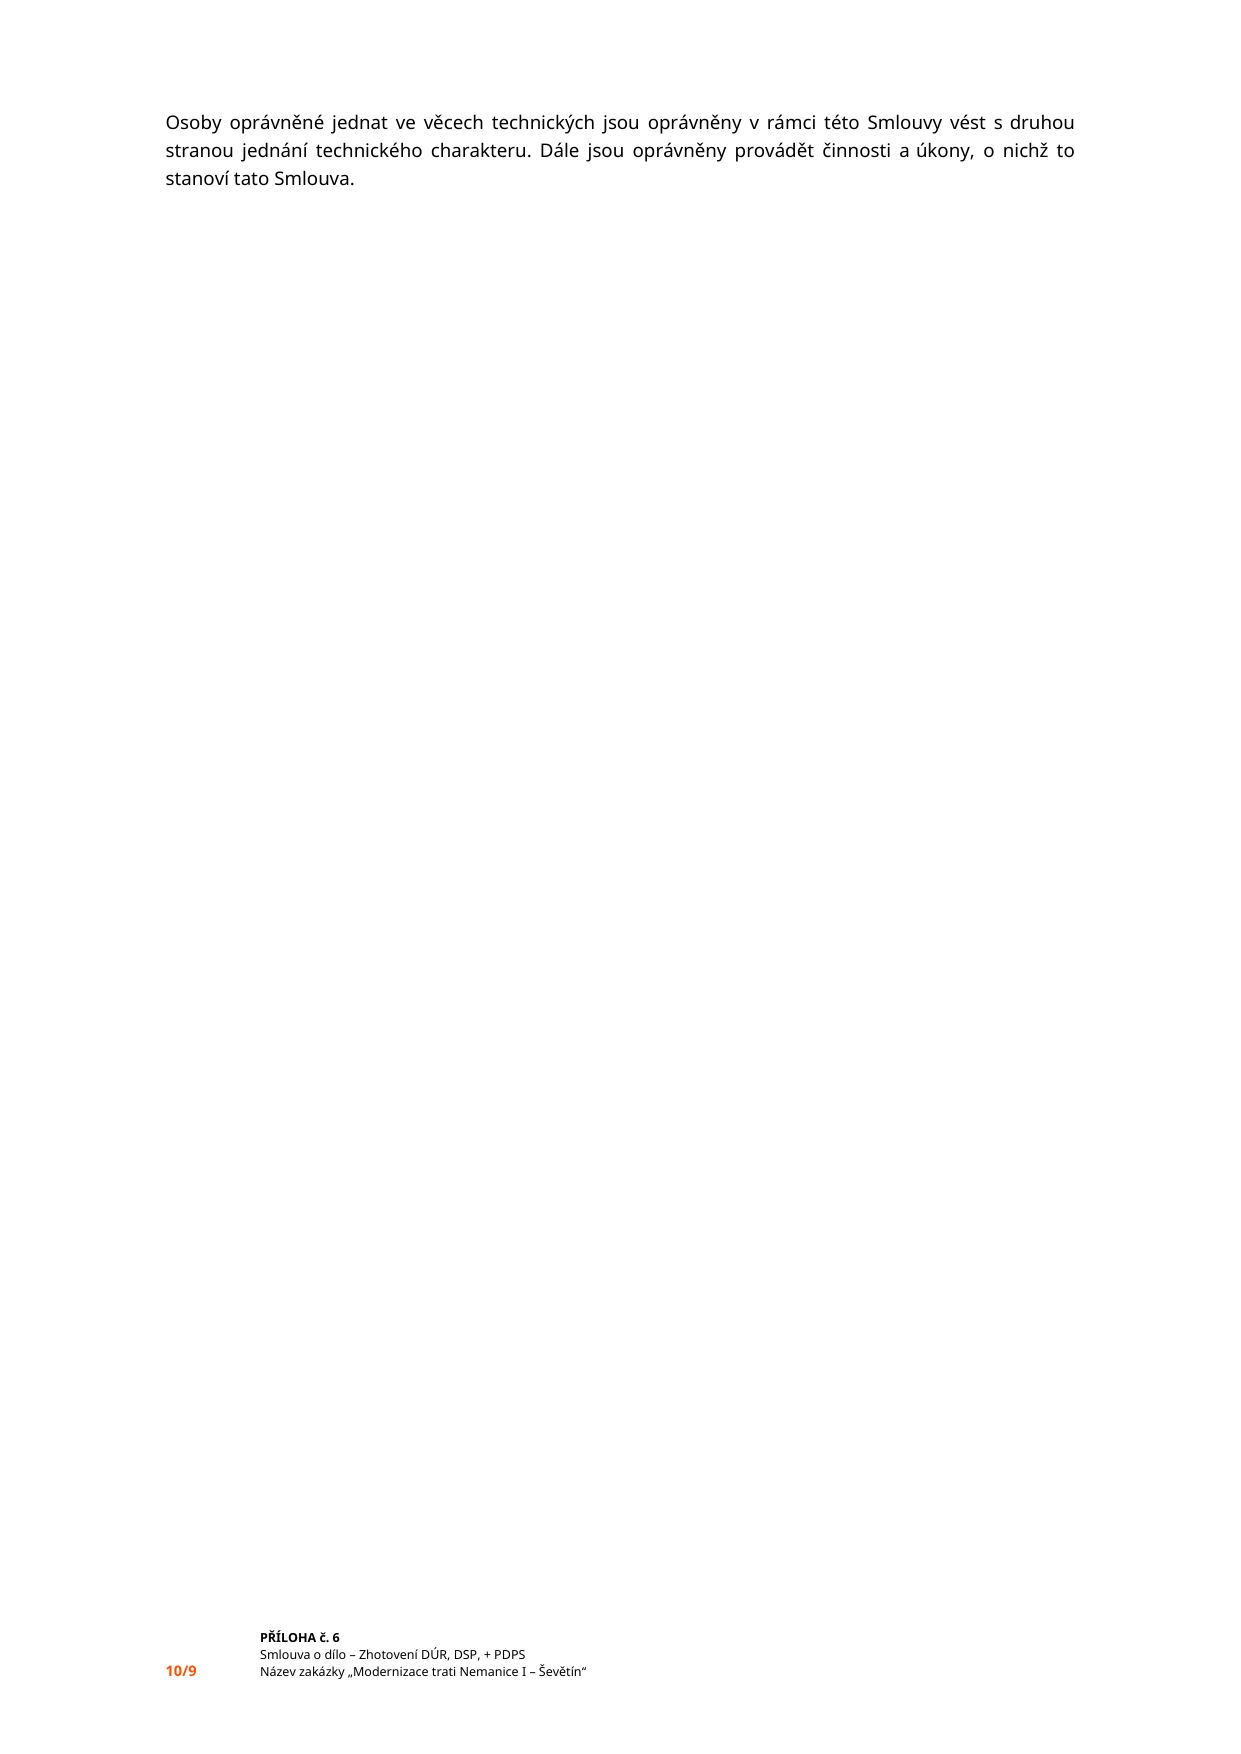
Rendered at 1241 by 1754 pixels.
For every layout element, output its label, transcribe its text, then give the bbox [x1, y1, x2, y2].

text Osoby oprávněné jednat ve věcech technických jsou oprávněny v rámci této Smlouvy vést s druhou stranou jednání technického charakteru. Dále jsou oprávněny provádět činnosti a úkony, o nichž to stanoví tato Smlouva. [165, 109, 1075, 191]
